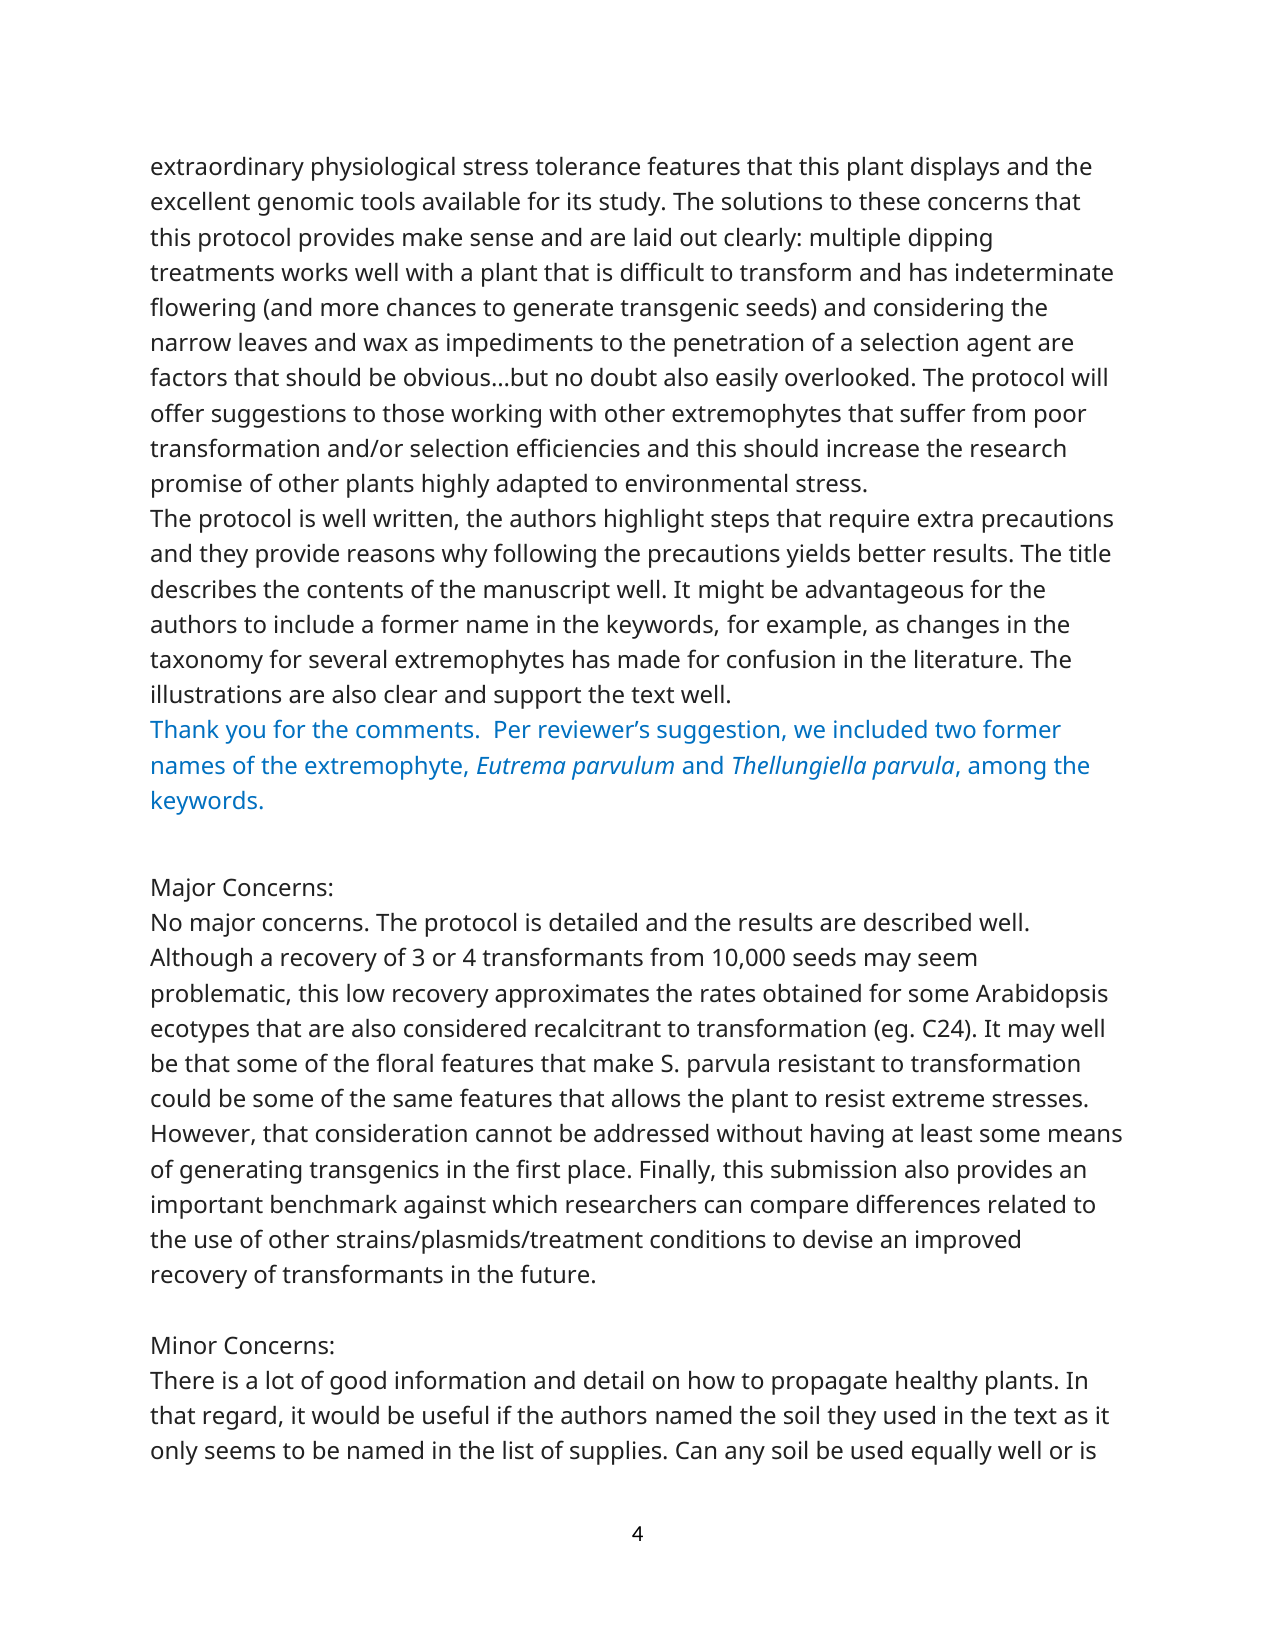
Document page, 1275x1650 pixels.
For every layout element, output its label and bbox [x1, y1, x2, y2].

text [150, 150, 1125, 816]
text [150, 836, 1125, 1467]
